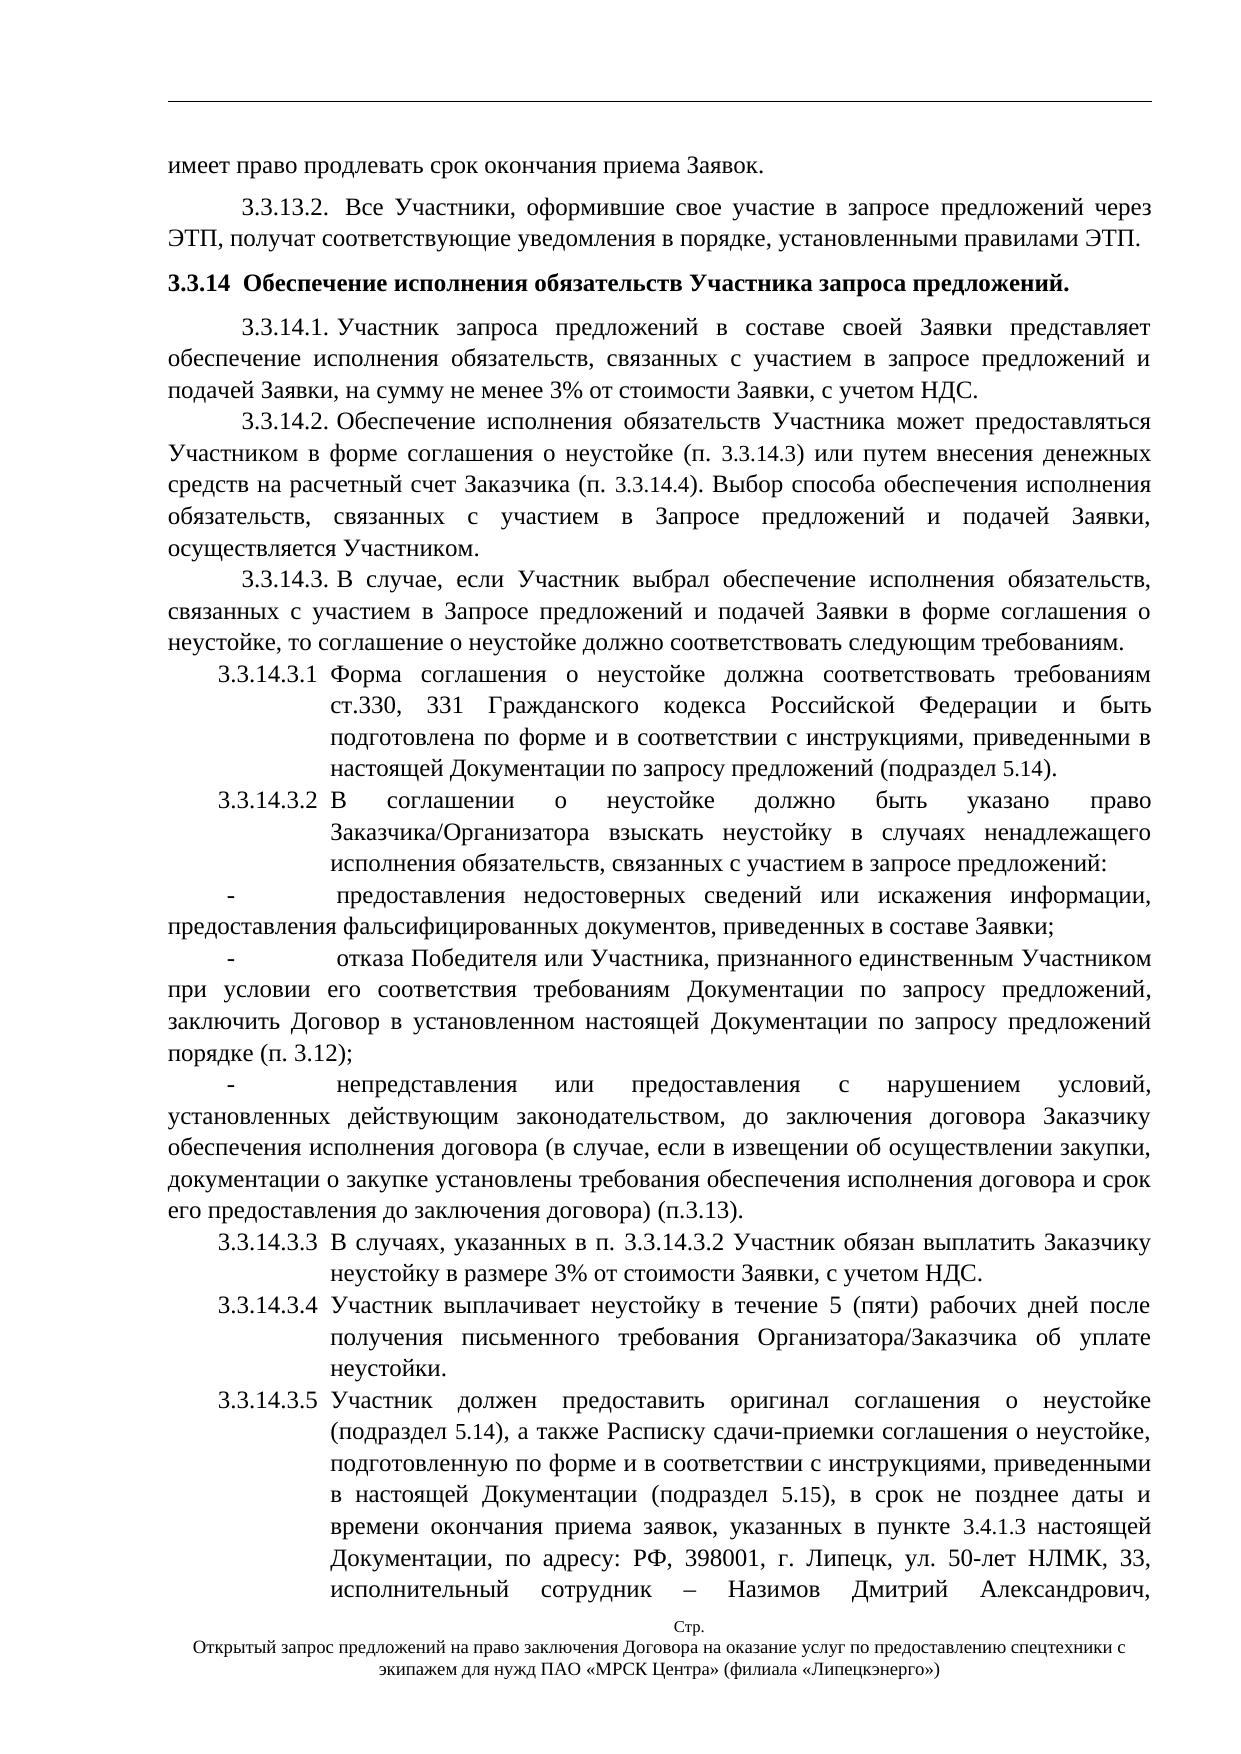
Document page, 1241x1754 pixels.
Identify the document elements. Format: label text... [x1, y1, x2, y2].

subtitle Обеспечение исполнения обязательств Участника запроса предложений. [168, 268, 1152, 296]
list В случае, если Участник выбрал обеспечение исполнения обязательств, связанных с участием в Запросе предложений и подачей Заявки в форме соглашения о неустойке, то соглашение о неустойке должно соответствовать следующим требованиям. [168, 564, 1152, 656]
list отказа Победителя или Участника, признанного единственным Участником при условии его соответствия требованиям Документации по запросу предложений, заключить Договор в установленном настоящей Документации по запросу предложений порядке (п. 3.12); [168, 943, 1152, 1066]
list Участник выплачивает неустойку в течение 5 (пяти) рабочих дней после получения письменного требования Организатора/Заказчика об уплате неустойки. [218, 1290, 1152, 1382]
list непредставления или предоставления с нарушением условий, установленных действующим законодательством, до заключения договора Заказчику обеспечения исполнения договора (в случае, если в извещении об осуществлении закупки, документации о закупке установлены требования обеспечения исполнения договора и срок его предоставления до заключения договора) (п.3.13). [168, 1069, 1152, 1224]
list Участник запроса предложений в составе своей Заявки представляет обеспечение исполнения обязательств, связанных с участием в запросе предложений и подачей Заявки, на сумму не менее 3% от стоимости Заявки, с учетом НДС. [168, 312, 1152, 403]
list предоставления недостоверных сведений или искажения информации, предоставления фальсифицированных документов, приведенных в составе Заявки; [168, 880, 1152, 940]
list Форма соглашения о неустойке должна соответствовать требованиям ст.330, 331 Гражданского кодекса Российской Федерации и быть подготовлена по форме и в соответствии с инструкциями, приведенными в настоящей Документации по запросу предложений (подраздел 5.14). [218, 659, 1152, 782]
list В соглашении о неустойке должно быть указано право Заказчика/Организатора взыскать неустойку в случаях ненадлежащего исполнения обязательств, связанных с участием в запросе предложений: [218, 785, 1152, 877]
list Все Участники, оформившие свое участие в запросе предложений через ЭТП, получат соответствующие уведомления в порядке, установленными правилами ЭТП. [168, 192, 1152, 252]
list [218, 1385, 1152, 1603]
list В случаях, указанных в п. -3.3.14.3.2 Участник обязан выплатить Заказчику неустойку в размере 3% от стоимости Заявки, с учетом НДС. [218, 1227, 1152, 1287]
list Обеспечение исполнения обязательств Участника может предоставляться Участником в форме соглашения о неустойке (п. 3.3.14.3) или путем внесения денежных средств на расчетный счет Заказчика (п. 3.3.14.4). Выбор способа обеспечения исполнения обязательств, связанных с участием в Запросе предложений и подачей Заявки, осуществляется Участником. [168, 406, 1152, 561]
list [168, 150, 1152, 179]
